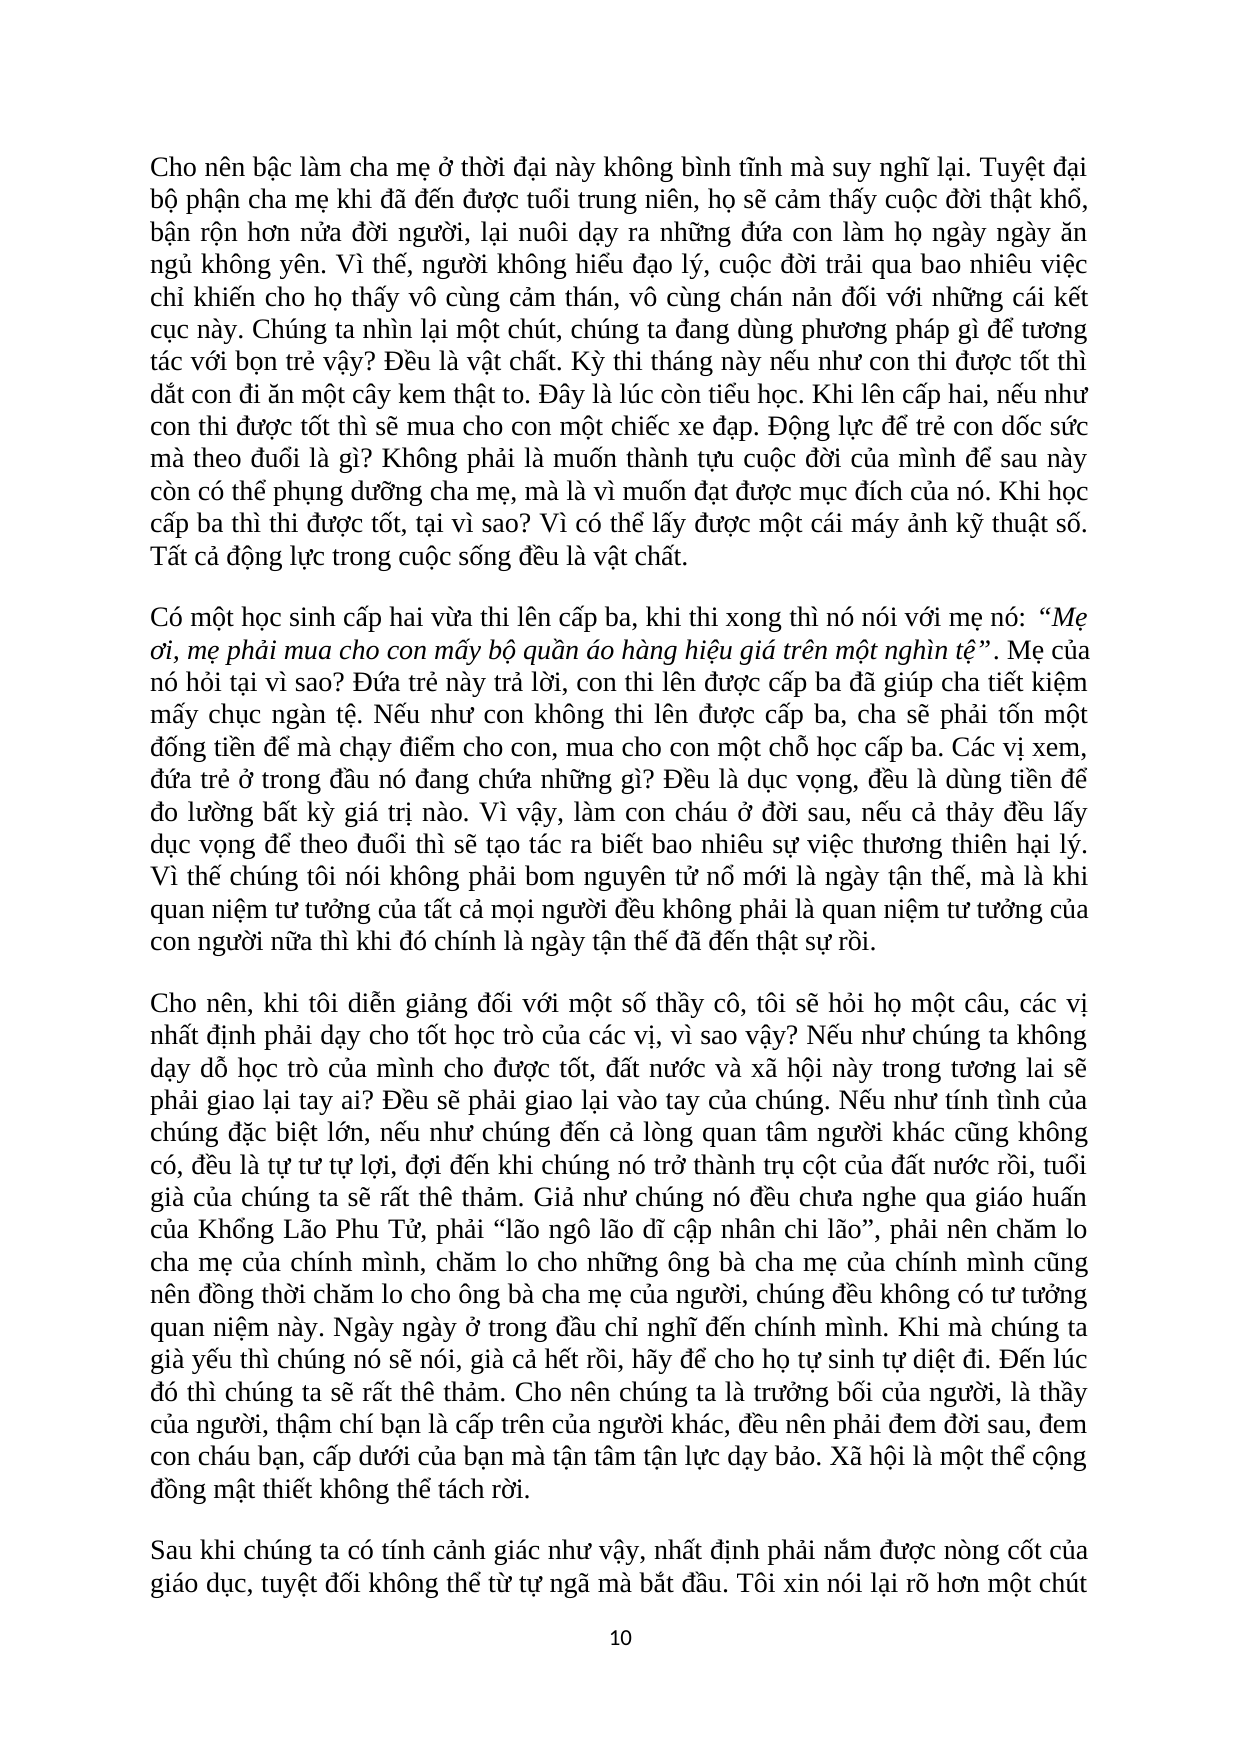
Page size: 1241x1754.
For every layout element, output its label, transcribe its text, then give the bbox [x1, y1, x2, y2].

text Có một học sinh cấp hai vừa thi lên cấp ba, khi thi xong thì nó nói với mẹ nó: “Mẹ ơi, mẹ phải mua cho con mấy bộ quần áo hàng hiệu giá trên một nghìn tệ”. Mẹ của nó hỏi tại vì sao? Đứa trẻ này trả lời, con thi lên được cấp ba đã giúp cha tiết kiệm mấy chục ngàn tệ. Nếu như con không thi lên được cấp ba, cha sẽ phải tốn một đống tiền để mà chạy điểm cho con, mua cho con một chỗ học cấp ba. Các vị xem, đứa trẻ ở trong đầu nó đang chứa những gì? Đều là dục vọng, đều là dùng tiền để đo lường bất kỳ giá trị nào. Vì vậy, làm con cháu ở đời sau, nếu cả thảy đều lấy dục vọng để theo đuổi thì sẽ tạo tác ra biết bao nhiêu sự việc thương thiên hại lý. Vì thế chúng tôi nói không phải bom nguyên tử nổ mới là ngày tận thế, mà là khi quan niệm tư tưởng của tất cả mọi người đều không phải là quan niệm tư tưởng của con người nữa thì khi đó chính là ngày tận thế đã đến thật sự rồi. [150, 600, 1090, 957]
text Cho nên, khi tôi diễn giảng đối với một số thầy cô, tôi sẽ hỏi họ một câu, các vị nhất định phải dạy cho tốt học trò của các vị, vì sao vậy? Nếu như chúng ta không dạy dỗ học trò của mình cho được tốt, đất nước và xã hội này trong tương lai sẽ phải giao lại tay ai? Đều sẽ phải giao lại vào tay của chúng. Nếu như tính tình của chúng đặc biệt lớn, nếu như chúng đến cả lòng quan tâm người khác cũng không có, đều là tự tư tự lợi, đợi đến khi chúng nó trở thành trụ cột của đất nước rồi, tuổi già của chúng ta sẽ rất thê thảm. Giả như chúng nó đều chưa nghe qua giáo huấn của Khổng Lão Phu Tử, phải “lão ngô lão dĩ cập nhân chi lão”, phải nên chăm lo cha mẹ của chính mình, chăm lo cho những ông bà cha mẹ của chính mình cũng nên đồng thời chăm lo cho ông bà cha mẹ của người, chúng đều không có tư tưởng quan niệm này. Ngày ngày ở trong đầu chỉ nghĩ đến chính mình. Khi mà chúng ta già yếu thì chúng nó sẽ nói, già cả hết rồi, hãy để cho họ tự sinh tự diệt đi. Đến lúc đó thì chúng ta sẽ rất thê thảm. Cho nên chúng ta là trưởng bối của người, là thầy của người, thậm chí bạn là cấp trên của người khác, đều nên phải đem đời sau, đem con cháu bạn, cấp dưới của bạn mà tận tâm tận lực dạy bảo. Xã hội là một thể cộng đồng mật thiết không thể tách rời. [150, 986, 1090, 1504]
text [150, 1533, 1090, 1598]
text Cho nên bậc làm cha mẹ ở thời đại này không bình tĩnh mà suy nghĩ lại. Tuyệt đại bộ phận cha mẹ khi đã đến được tuổi trung niên, họ sẽ cảm thấy cuộc đời thật khổ, bận rộn hơn nửa đời người, lại nuôi dạy ra những đứa con làm họ ngày ngày ăn ngủ không yên. Vì thế, người không hiểu đạo lý, cuộc đời trải qua bao nhiêu việc chỉ khiến cho họ thấy vô cùng cảm thán, vô cùng chán nản đối với những cái kết cục này. Chúng ta nhìn lại một chút, chúng ta đang dùng phương pháp gì để tương tác với bọn trẻ vậy? Đều là vật chất. Kỳ thi tháng này nếu như con thi được tốt thì dắt con đi ăn một cây kem thật to. Đây là lúc còn tiểu học. Khi lên cấp hai, nếu như con thi được tốt thì sẽ mua cho con một chiếc xe đạp. Động lực để trẻ con dốc sức mà theo đuổi là gì? Không phải là muốn thành tựu cuộc đời của mình để sau này còn có thể phụng dưỡng cha mẹ, mà là vì muốn đạt được mục đích của nó. Khi học cấp ba thì thi được tốt, tại vì sao? Vì có thể lấy được một cái máy ảnh kỹ thuật số. Tất cả động lực trong cuộc sống đều là vật chất. [150, 150, 1090, 571]
